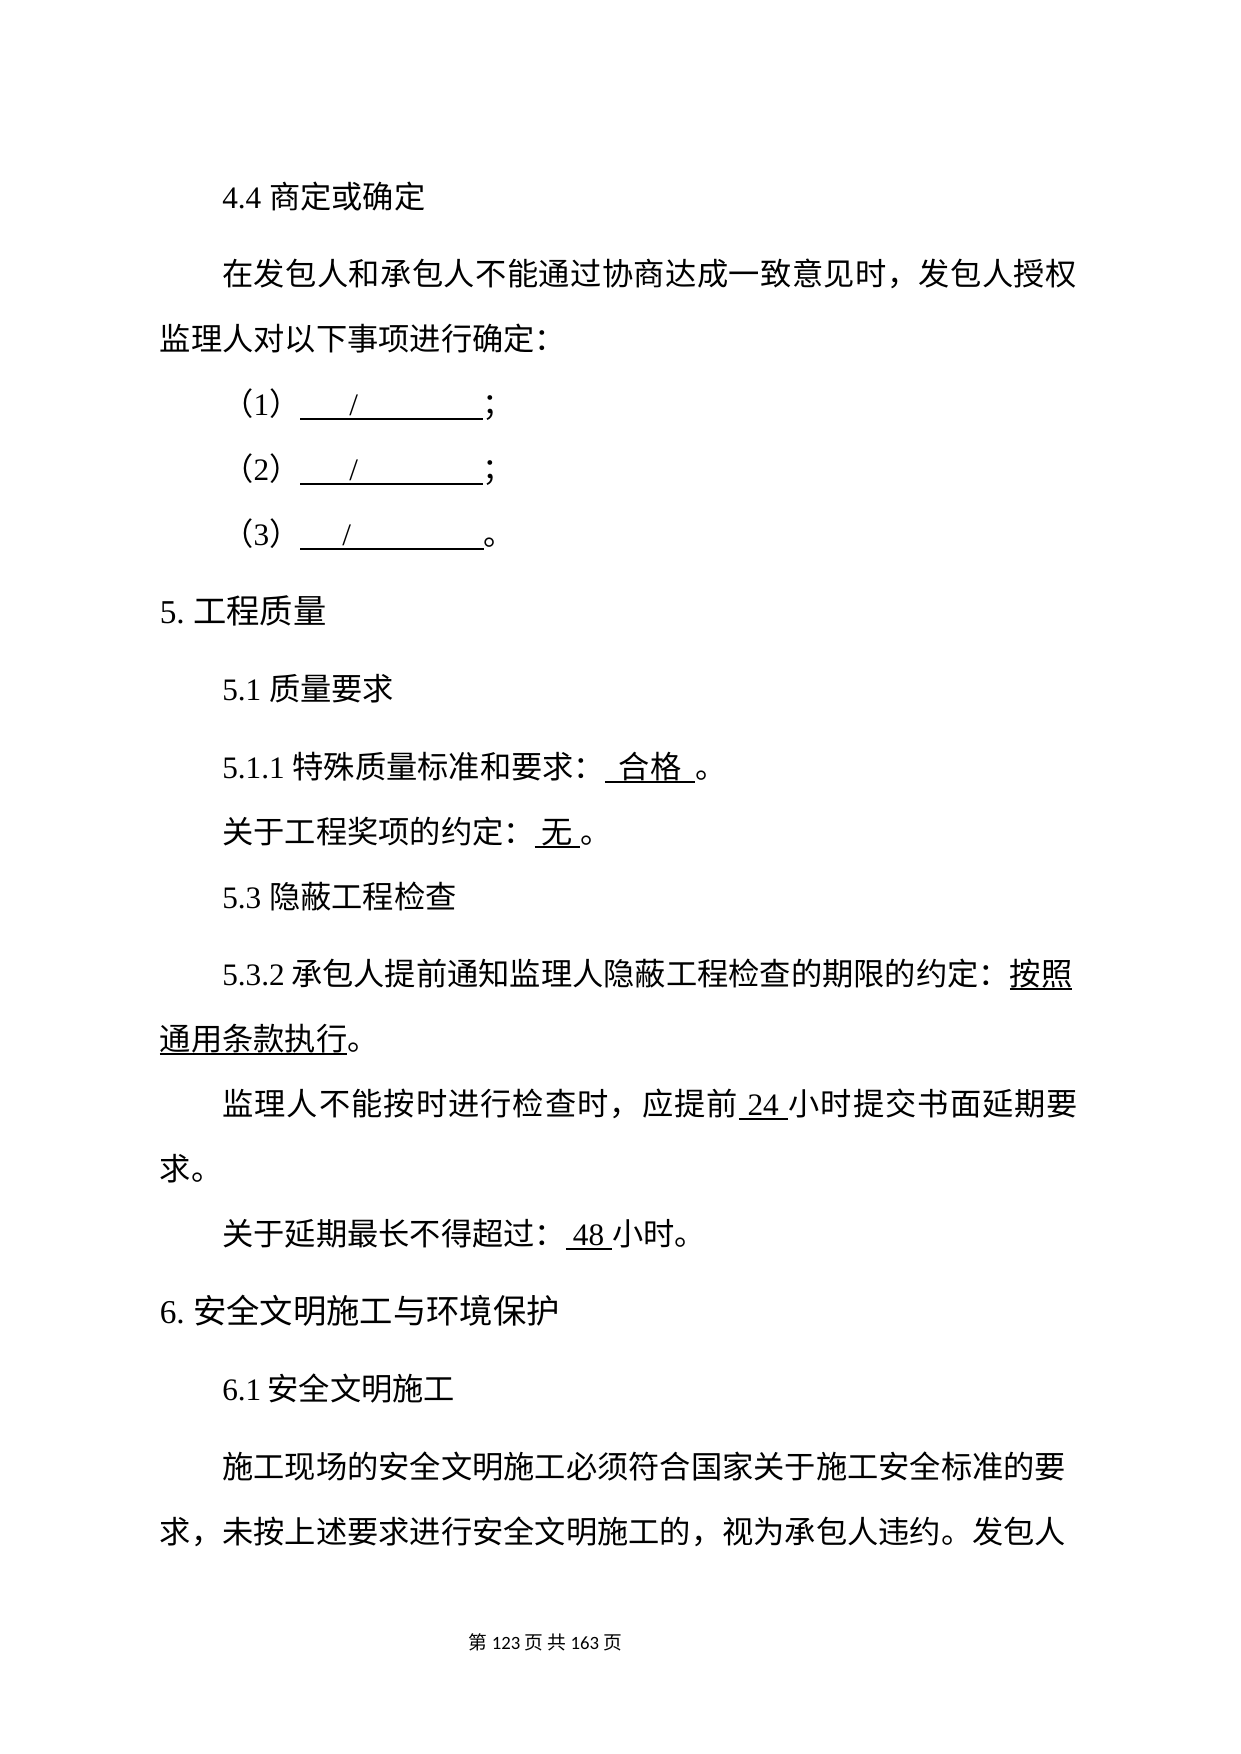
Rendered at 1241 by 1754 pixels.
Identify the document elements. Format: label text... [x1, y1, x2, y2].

text 5.3.2承包人提前通知监理人隐蔽工程检查的期限的约定：按照通用条款执行。 [159, 939, 1078, 1069]
text 关于工程奖项的约定： 无 。 [159, 797, 1078, 862]
text 4.4 商定或确定 [159, 162, 1078, 227]
text 5. 工程质量 [159, 577, 1078, 642]
text 5.3 隐蔽工程检查 [159, 862, 1078, 927]
text （1） / ； [159, 369, 1078, 434]
text 关于延期最长不得超过： 48 小时。 [159, 1199, 1078, 1264]
text 6.1安全文明施工 [159, 1354, 1078, 1419]
text 5.1.1 特殊质量标准和要求： 合格 。 [159, 732, 1078, 797]
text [159, 1432, 1078, 1562]
text （2） / ； [159, 434, 1078, 499]
text 监理人不能按时进行检查时，应提前 24 小时提交书面延期要求。 [159, 1069, 1078, 1199]
text （3） / 。 [159, 499, 1078, 564]
text 5.1 质量要求 [159, 654, 1078, 719]
text 6. 安全文明施工与环境保护 [159, 1277, 1078, 1342]
text 在发包人和承包人不能通过协商达成一致意见时，发包人授权监理人对以下事项进行确定： [159, 239, 1078, 369]
